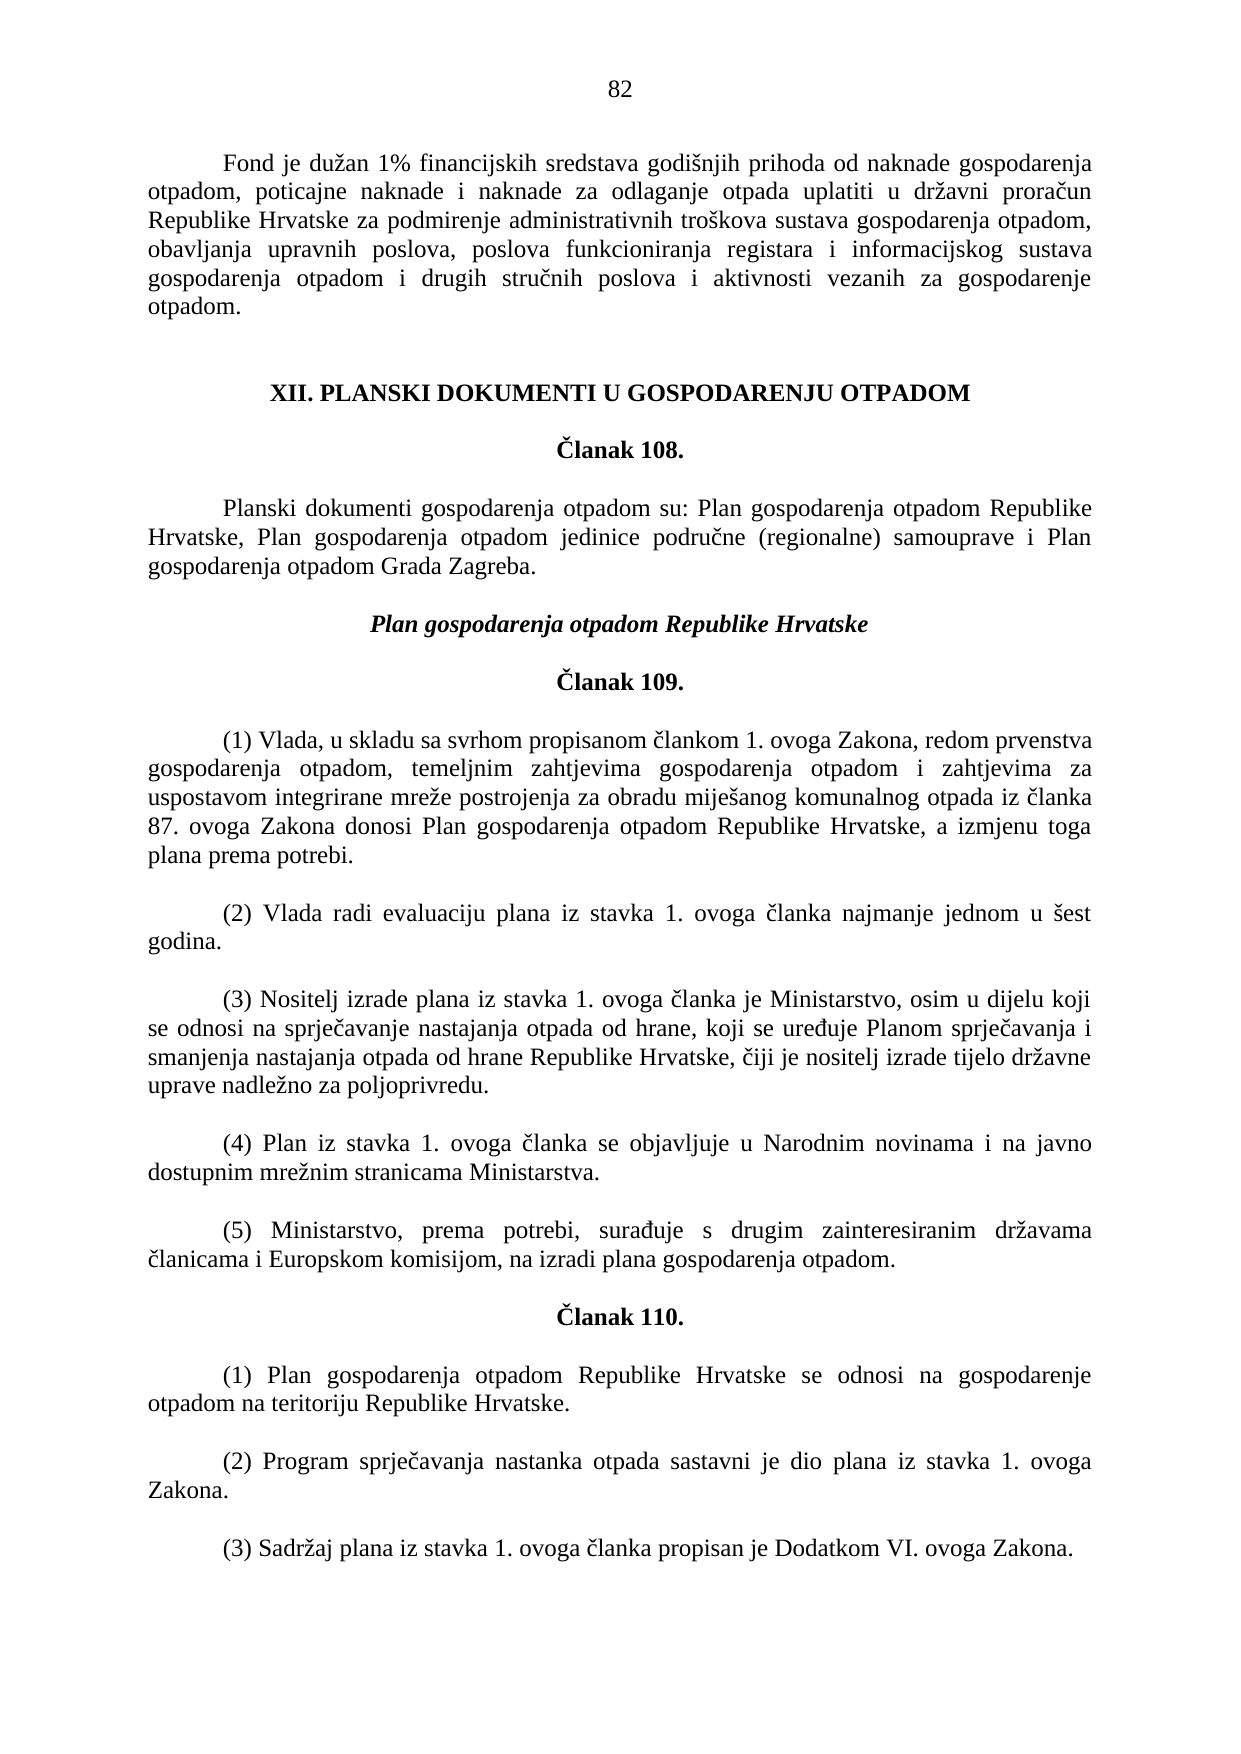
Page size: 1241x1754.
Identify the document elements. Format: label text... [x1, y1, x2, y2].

text XII. PLANSKI DOKUMENTI U GOSPODARENJU OTPADOM [148, 378, 1093, 406]
text (5) Ministarstvo, prema potrebi, surađuje s drugim zainteresiranim državama članicama i Europskom komisijom, na izradi plana gospodarenja otpadom. [148, 1215, 1093, 1273]
text Plan gospodarenja otpadom Republike Hrvatske [148, 609, 1093, 638]
text Fond je dužan 1% financijskih sredstava godišnjih prihoda od naknade gospodarenja otpadom, poticajne naknade i naknade za odlaganje otpada uplatiti u državni proračun Republike Hrvatske za podmirenje administrativnih troškova sustava gospodarenja otpadom, obavljanja upravnih poslova, poslova funkcioniranja registara i informacijskog sustava gospodarenja otpadom i drugih stručnih poslova i aktivnosti vezanih za gospodarenje otpadom. [148, 148, 1093, 320]
text Planski dokumenti gospodarenja otpadom su: Plan gospodarenja otpadom Republike Hrvatske, Plan gospodarenja otpadom jedinice područne (regionalne) samouprave i Plan gospodarenja otpadom Grada Zagreba. [148, 493, 1093, 580]
text Članak 110. [148, 1302, 1093, 1331]
text Članak 108. [148, 436, 1093, 464]
text (1) Plan gospodarenja otpadom Republike Hrvatske se odnosi na gospodarenje otpadom na teritoriju Republike Hrvatske. [148, 1360, 1093, 1417]
text (2) Program sprječavanja nastanka otpada sastavni je dio plana iz stavka 1. ovoga Zakona. [148, 1446, 1093, 1504]
text Članak 109. [148, 667, 1093, 696]
text (3) Sadržaj plana iz stavka 1. ovoga članka propisan je Dodatkom VI. ovoga Zakona. [148, 1533, 1093, 1562]
text (2) Vlada radi evaluaciju plana iz stavka 1. ovoga članka najmanje jednom u šest godina. [148, 898, 1093, 955]
text (3) Nositelj izrade plana iz stavka 1. ovoga članka je Ministarstvo, osim u dijelu koji se odnosi na sprječavanje nastajanja otpada od hrane, koji se uređuje Planom sprječavanja i smanjenja nastajanja otpada od hrane Republike Hrvatske, čiji je nositelj izrade tijelo državne uprave nadležno za poljoprivredu. [148, 984, 1093, 1099]
text (4) Plan iz stavka 1. ovoga članka se objavljuje u Narodnim novinama i na javno dostupnim mrežnim stranicama Ministarstva. [148, 1128, 1093, 1186]
text (1) Vlada, u skladu sa svrhom propisanom člankom 1. ovoga Zakona, redom prvenstva gospodarenja otpadom, temeljnim zahtjevima gospodarenja otpadom i zahtjevima za uspostavom integrirane mreže postrojenja za obradu miješanog komunalnog otpada iz članka 87. ovoga Zakona donosi Plan gospodarenja otpadom Republike Hrvatske, a izmjenu toga plana prema potrebi. [148, 725, 1093, 868]
